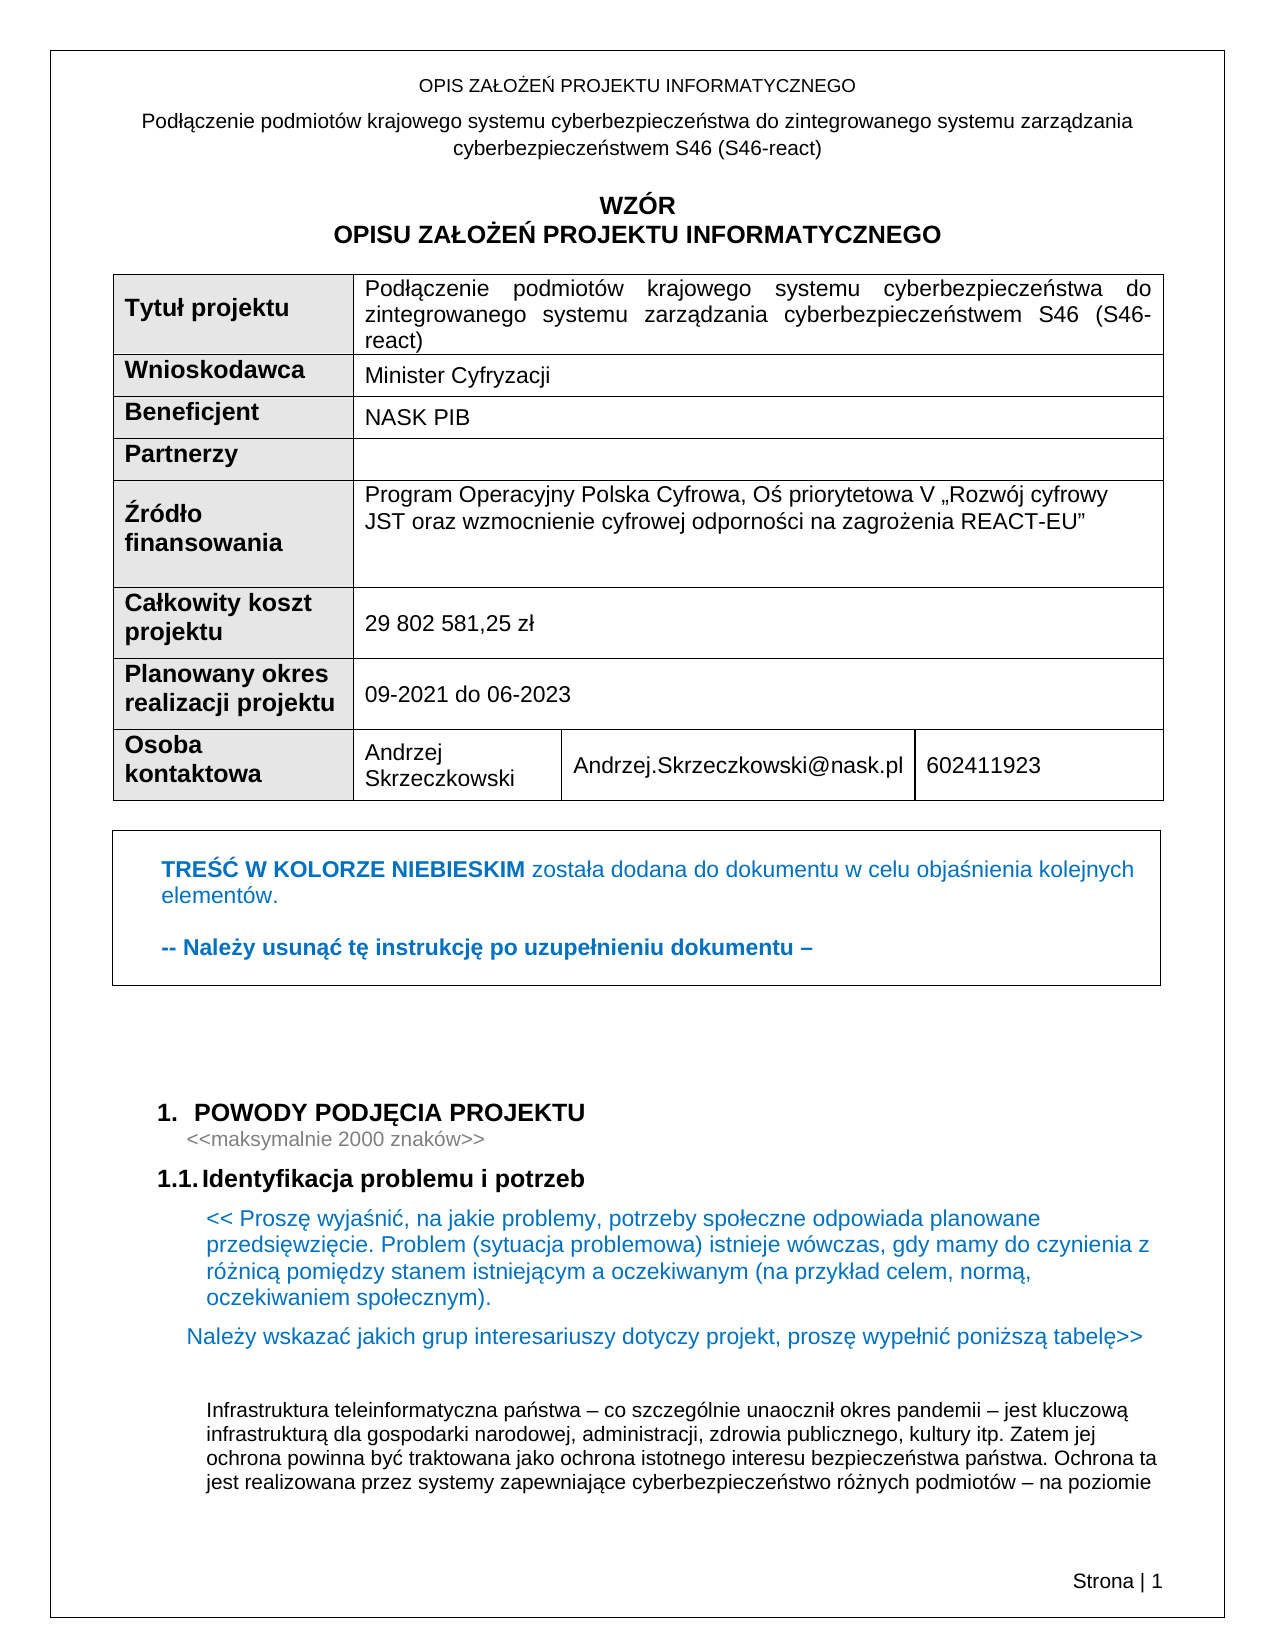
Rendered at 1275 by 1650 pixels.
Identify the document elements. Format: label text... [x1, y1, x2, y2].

table_cell [354, 439, 1163, 480]
table_header TREŚĆ W KOLORZE NIEBIESKIM została dodana do dokumentu w celu objaśnienia kolejnych elementów. -- Należy usunąć tę instrukcję po uzupełnieniu dokumentu – [113, 831, 1160, 985]
table_cell 09-2021 do 06-2023 [354, 659, 1163, 729]
subtitle POWODY PODJĘCIA PROJEKTU [157, 1098, 1162, 1127]
table_cell Całkowity koszt projektu [114, 588, 353, 658]
text OPISU ZAŁOŻEŃ PROJEKTU INFORMATYCZNEGO [112, 220, 1162, 248]
table_cell Program Operacyjny Polska Cyfrowa, Oś priorytetowa V „Rozwój cyfrowy JST oraz wzmocnienie cyfrowej odporności na zagrożenia REACT-EU” [354, 481, 1163, 587]
table_cell 29 802 581,25 zł [354, 588, 1163, 658]
table_cell Planowany okres realizacji projektu [114, 659, 353, 729]
text <<maksymalnie 2000 znaków>> [186, 1127, 1162, 1151]
table_header Tytuł projektu [114, 275, 353, 353]
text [206, 1398, 1162, 1494]
table_cell Partnerzy [114, 439, 353, 480]
table_cell Andrzej.Skrzeczkowski@nask.pl [562, 730, 914, 800]
subtitle Identyfikacja problemu i potrzeb [157, 1164, 1162, 1192]
table_cell Osoba kontaktowa [114, 730, 353, 800]
table_cell 602411923 [916, 730, 1163, 800]
table_header Podłączenie podmiotów krajowego systemu cyberbezpieczeństwa do zintegrowanego systemu zarządzania cyberbezpieczeństwem S46 (S46-react) [354, 275, 1163, 353]
text << Proszę wyjaśnić, na jakie problemy, potrzeby społeczne odpowiada planowane przedsięwzięcie. Problem (sytuacja problemowa) istnieje wówczas, gdy mamy do czynienia z różnicą pomiędzy stanem istniejącym a oczekiwanym (na przykład celem, normą, oczekiwaniem społecznym). [206, 1205, 1162, 1310]
table_cell Źródło finansowania [114, 481, 353, 587]
table_cell Andrzej Skrzeczkowski [354, 730, 561, 800]
table_cell Beneficjent [114, 397, 353, 438]
table_cell Minister Cyfryzacji [354, 355, 1163, 396]
text WZÓR [112, 191, 1162, 220]
table_cell NASK PIB [354, 397, 1163, 438]
subtitle Należy wskazać jakich grup interesariuszy dotyczy projekt, proszę wypełnić poniższą tabelę>> [186, 1323, 1145, 1349]
table_cell Wnioskodawca [114, 355, 353, 396]
